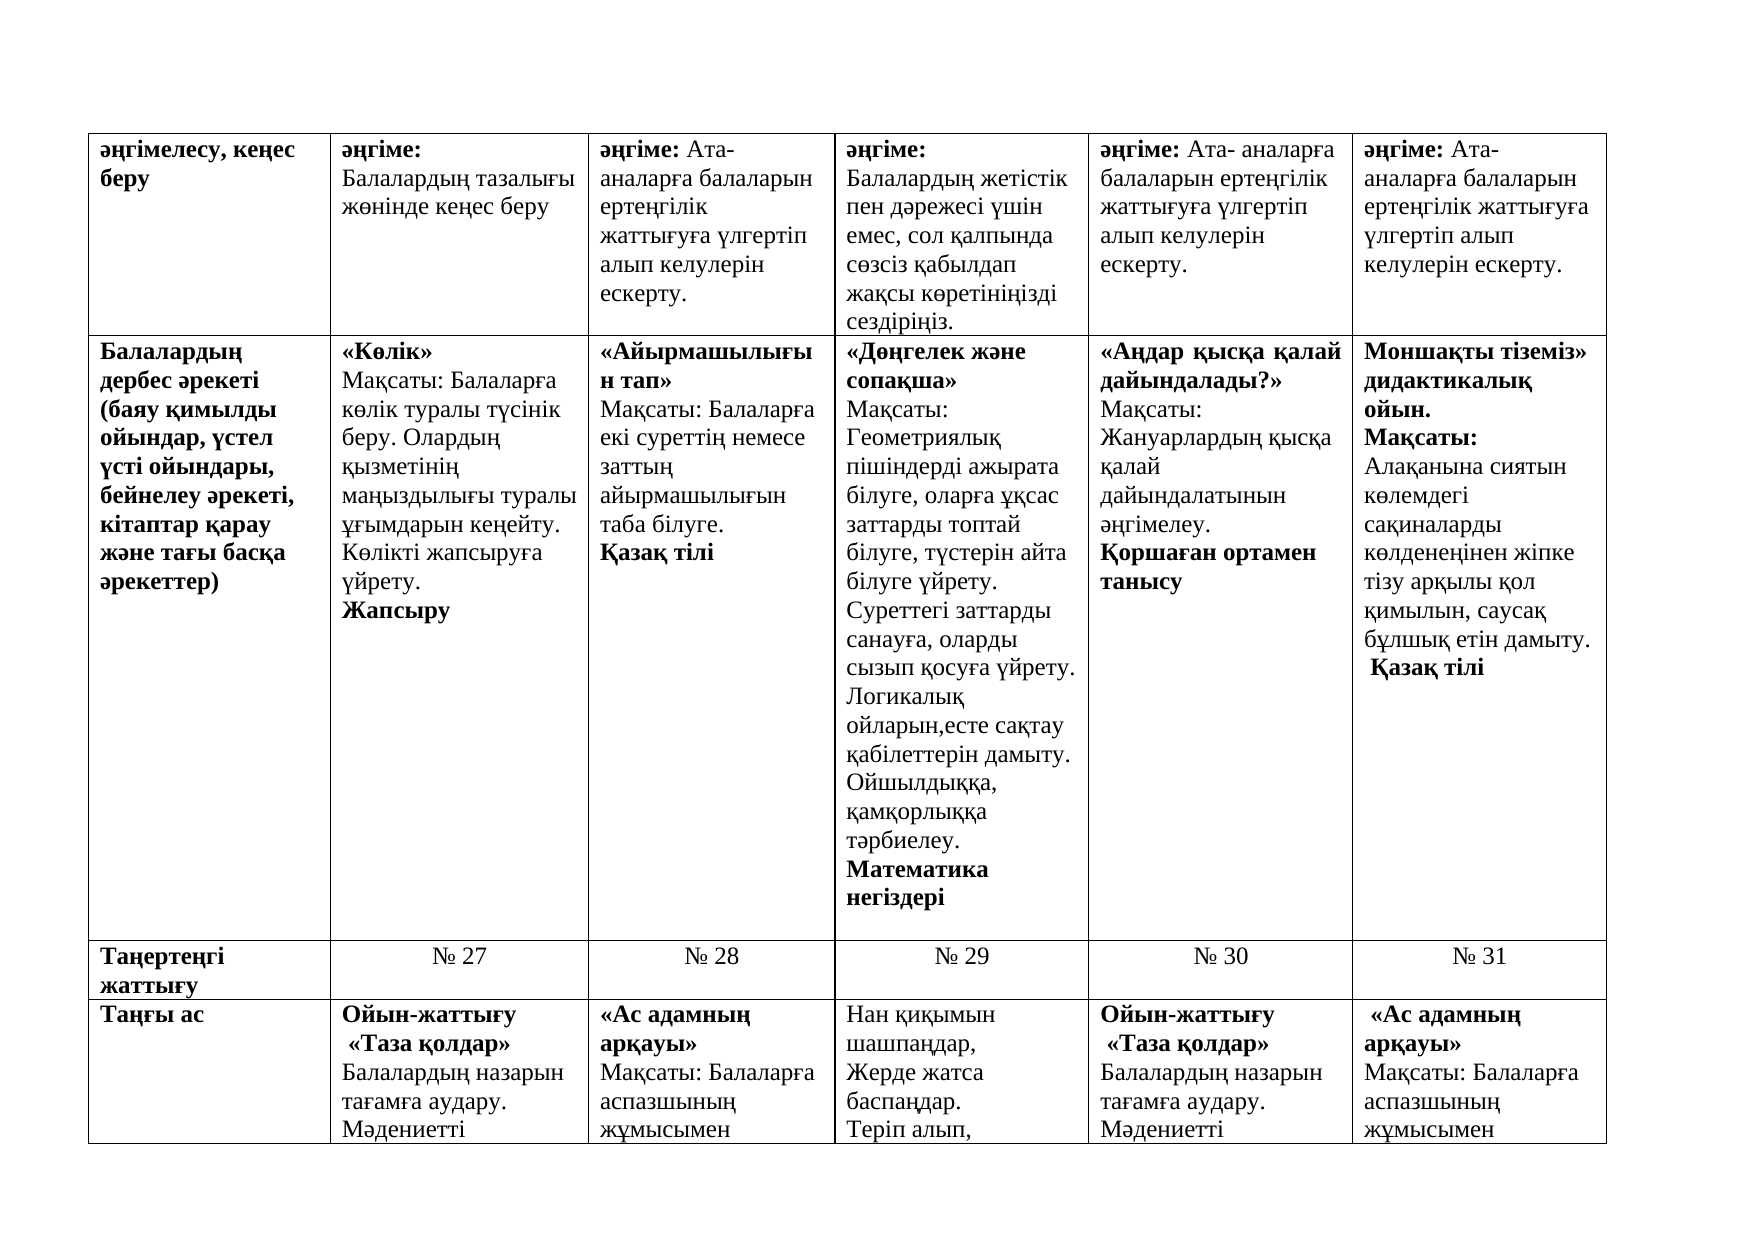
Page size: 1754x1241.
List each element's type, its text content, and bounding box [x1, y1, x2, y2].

table_cell № 28 [589, 941, 834, 998]
table_cell Моншақты тіземіз» дидактикалық ойын. Мақсаты: Алақанына сиятын көлемдегі сақиналарды көлденеңінен жіпке тізу арқылы қол қимылын, саусақ бұлшық етін дамыту. Қазақ тілі [1353, 336, 1606, 940]
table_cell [331, 1000, 588, 1143]
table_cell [836, 134, 1088, 335]
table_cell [89, 134, 330, 335]
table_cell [1353, 134, 1606, 335]
table_cell № 30 [1089, 941, 1352, 998]
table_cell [1089, 1000, 1352, 1143]
table_cell «Дөңгелек және сопақша» Мақсаты: Геометриялық пішіндерді ажырата білуге, оларға ұқсас заттарды топтай білуге, түстерін айта білуге үйрету. Суреттегі заттарды санауға, оларды сызып қосуға үйрету. Логикалық ойларын,есте сақтау қабілеттерін дамыту. Ойшылдыққа, қамқорлыққа тәрбиелеу. Математика негіздері [836, 336, 1088, 940]
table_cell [1353, 1000, 1606, 1143]
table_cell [589, 134, 834, 335]
table_cell «Көлік» Мақсаты: Балаларға көлік туралы түсінік беру. Олардың қызметінің маңыздылығы туралы ұғымдарын кеңейту. Көлікті жапсыруға үйрету. Жапсыру [331, 336, 588, 940]
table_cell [836, 1000, 1088, 1143]
table_cell Таңертеңгі жаттығу [89, 941, 330, 998]
table_cell Балалардың дербес әрекеті (баяу қимылды ойындар, үстел үсті ойындары, бейнелеу әрекеті, кітаптар қарау және тағы басқа әрекеттер) [89, 336, 330, 940]
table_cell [1089, 134, 1352, 335]
table_cell № 29 [836, 941, 1088, 998]
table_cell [331, 134, 588, 335]
table_cell № 27 [331, 941, 588, 998]
table_cell «Айырмашылығын тап» Мақсаты: Балаларға екі суреттің немесе заттың айырмашылығын таба білуге. Қазақ тілі [589, 336, 834, 940]
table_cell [589, 1000, 834, 1143]
table_cell № 31 [1353, 941, 1606, 998]
table_cell Таңғы ас [89, 1000, 330, 1143]
table_cell «Аңдар қысқа қалай дайындалады?» Мақсаты: Жануарлардың қысқа қалай дайындалатынын әңгімелеу. Қоршаған ортамен танысу [1089, 336, 1352, 940]
